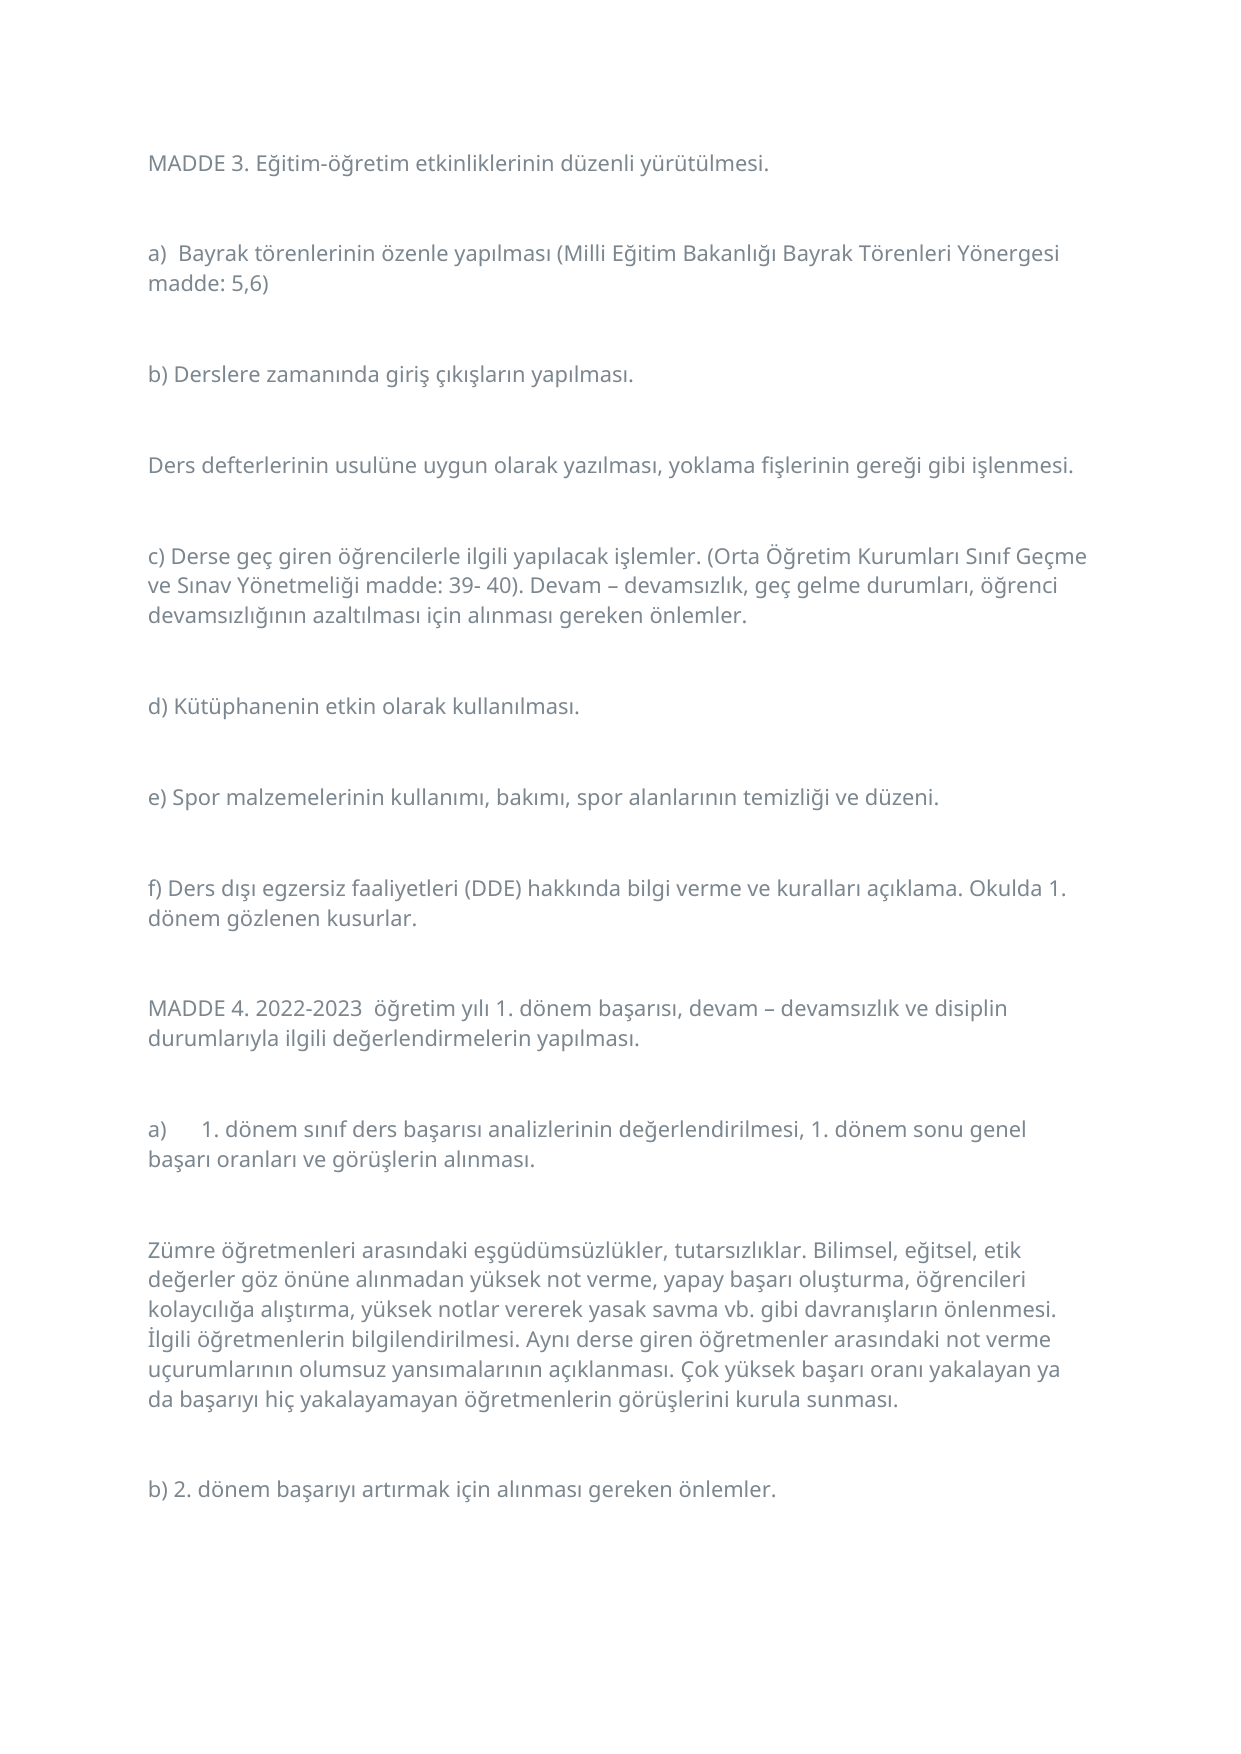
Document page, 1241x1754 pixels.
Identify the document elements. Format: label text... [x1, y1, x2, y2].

text b) 2. dönem başarıyı artırmak için alınması gereken önlemler. [148, 1474, 1093, 1504]
text a) 1. dönem sınıf ders başarısı analizlerinin değerlendirilmesi, 1. dönem sonu genel başarı oranları ve görüşlerin alınması. [148, 1114, 1093, 1174]
text Zümre öğretmenleri arasındaki eşgüdümsüzlükler, tutarsızlıklar. Bilimsel, eğitsel, etik değerler göz önüne alınmadan yüksek not verme, yapay başarı oluşturma, öğrencileri kolaycılığa alıştırma, yüksek notlar vererek yasak savma vb. gibi davranışların önlenmesi. İlgili öğretmenlerin bilgilendirilmesi. Aynı derse giren öğretmenler arasındaki not verme uçurumlarının olumsuz yansımalarının açıklanması. Çok yüksek başarı oranı yakalayan ya da başarıyı hiç yakalayamayan öğretmenlerin görüşlerini kurula sunması. [148, 1235, 1093, 1413]
text c) Derse geç giren öğrencilerle ilgili yapılacak işlemler. (Orta Öğretim Kurumları Sınıf Geçme ve Sınav Yönetmeliği madde: 39- 40). Devam – devamsızlık, geç gelme durumları, öğrenci devamsızlığının azaltılması için alınması gereken önlemler. [148, 541, 1093, 630]
text b) Derslere zamanında giriş çıkışların yapılması. [148, 359, 1093, 389]
text f) Ders dışı egzersiz faaliyetleri (DDE) hakkında bilgi verme ve kuralları açıklama. Okulda 1. dönem gözlenen kusurlar. [148, 873, 1093, 932]
text MADDE 4. 2022-2023 öğretim yılı 1. dönem başarısı, devam – devamsızlık ve disiplin durumlarıyla ilgili değerlendirmelerin yapılması. [148, 993, 1093, 1053]
text Ders defterlerinin usulüne uygun olarak yazılması, yoklama fişlerinin gereği gibi işlenmesi. [148, 450, 1093, 480]
text d) Kütüphanenin etkin olarak kullanılması. [148, 691, 1093, 721]
text a) Bayrak törenlerinin özenle yapılması (Milli Eğitim Bakanlığı Bayrak Törenleri Yönergesi madde: 5,6) [148, 238, 1093, 298]
text MADDE 3. Eğitim-öğretim etkinliklerinin düzenli yürütülmesi. [148, 148, 1093, 177]
text e) Spor malzemelerinin kullanımı, bakımı, spor alanlarının temizliği ve düzeni. [148, 782, 1093, 812]
